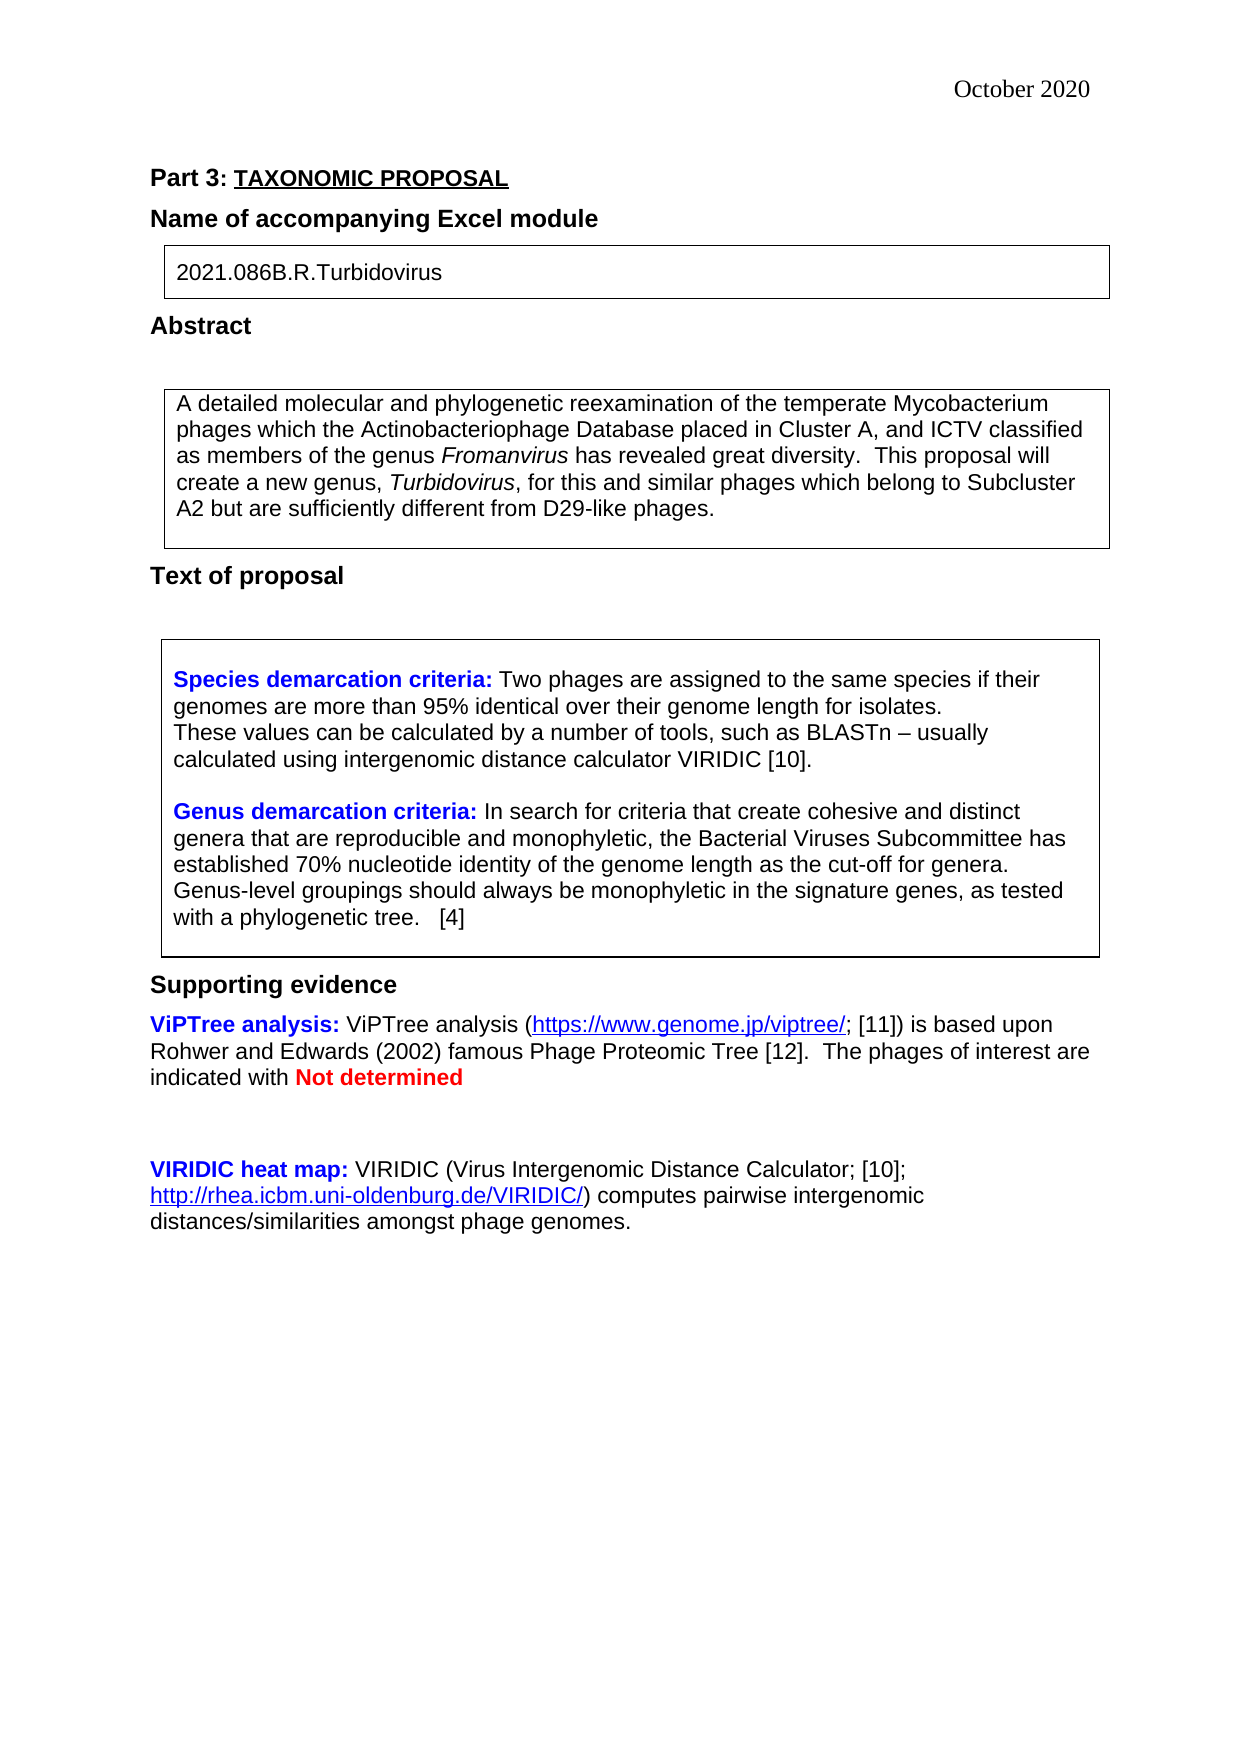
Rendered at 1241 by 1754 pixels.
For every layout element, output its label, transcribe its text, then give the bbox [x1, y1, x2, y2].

text Name of accompanying Excel module [150, 204, 1090, 232]
text Supporting evidence [150, 970, 1090, 999]
table_header [150, 603, 1111, 957]
table_header A detailed molecular and phylogenetic reexamination of the temperate Mycobacterium phages which the Actinobacteriophage Database placed in Cluster A, and ICTV classified as members of the genus Fromanvirus has revealed great diversity. This proposal will create a new genus, Turbidovirus, for this and similar phages which belong to Subcluster A2 but are sufficiently different from D29-like phages. [165, 390, 1109, 548]
text VIRIDIC heat map: VIRIDIC (Virus Intergenomic Distance Calculator; [10]; http://rhea.icbm.uni-oldenburg.de/VIRIDIC/) computes pairwise intergenomic distances/similarities amongst phage genomes. [150, 1103, 1090, 1234]
text Abstract [150, 311, 1090, 340]
text ViPTree analysis: ViPTree analysis (https://www.genome.jp/viptree/; [11]) is based upon Rohwer and Edwards (2002) famous Phage Proteomic Tree [12]. The phages of interest are indicated with Not determined [150, 1011, 1090, 1090]
text Text of proposal [150, 561, 1090, 590]
text Part 3: TAXONOMIC PROPOSAL [150, 162, 1090, 191]
table_header 2021.086B.R.Turbidovirus [165, 246, 1109, 297]
